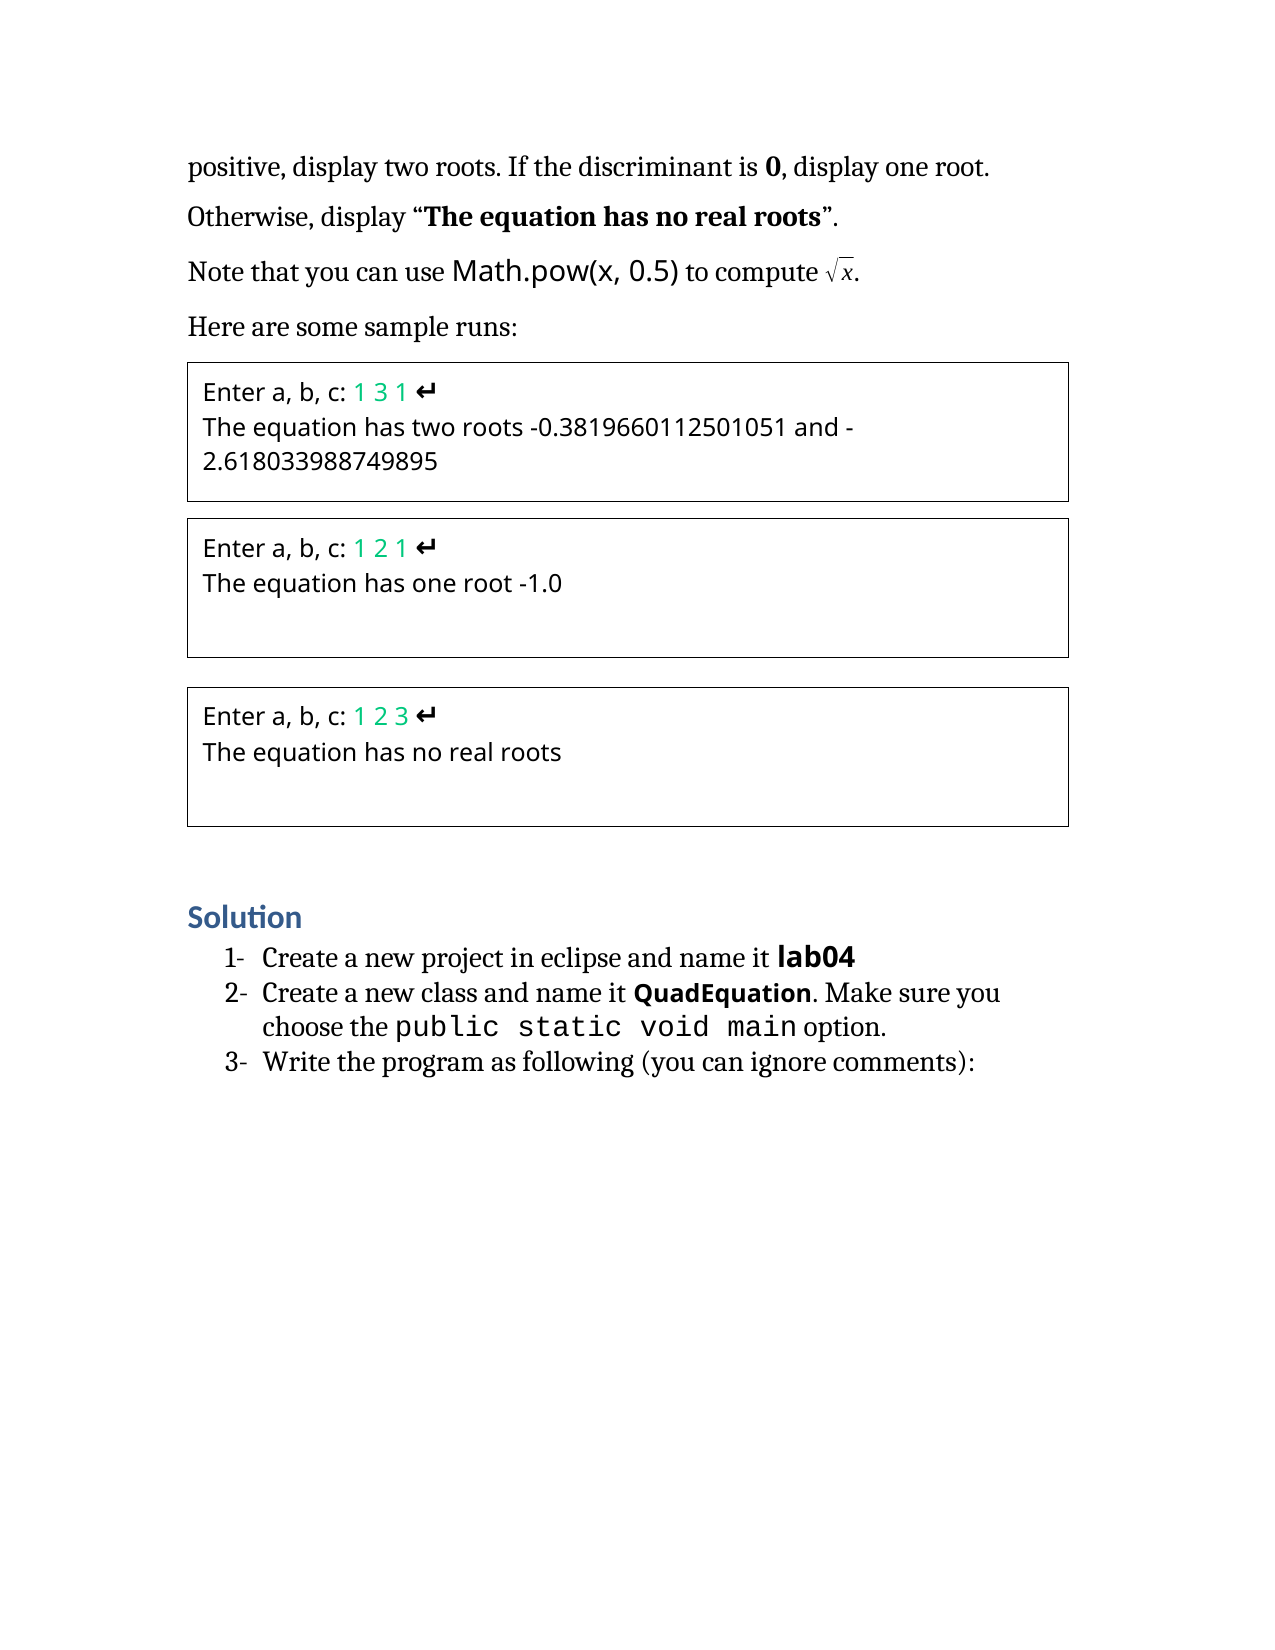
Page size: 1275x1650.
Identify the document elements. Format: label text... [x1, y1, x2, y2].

list Create a new class and name it QuadEquation. Make sure you choose the public static void main option. [225, 976, 1087, 1045]
subtitle Solution [187, 410, 1087, 936]
list Write the program as following (you can ignore comments): [225, 1045, 1087, 1079]
text Here are some sample runs: [187, 310, 1087, 344]
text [187, 150, 1087, 234]
list Create a new project in eclipse and name it lab04 [225, 936, 1087, 976]
text Note that you can use Math.pow(x, 0.5) to compute . [187, 251, 1087, 290]
